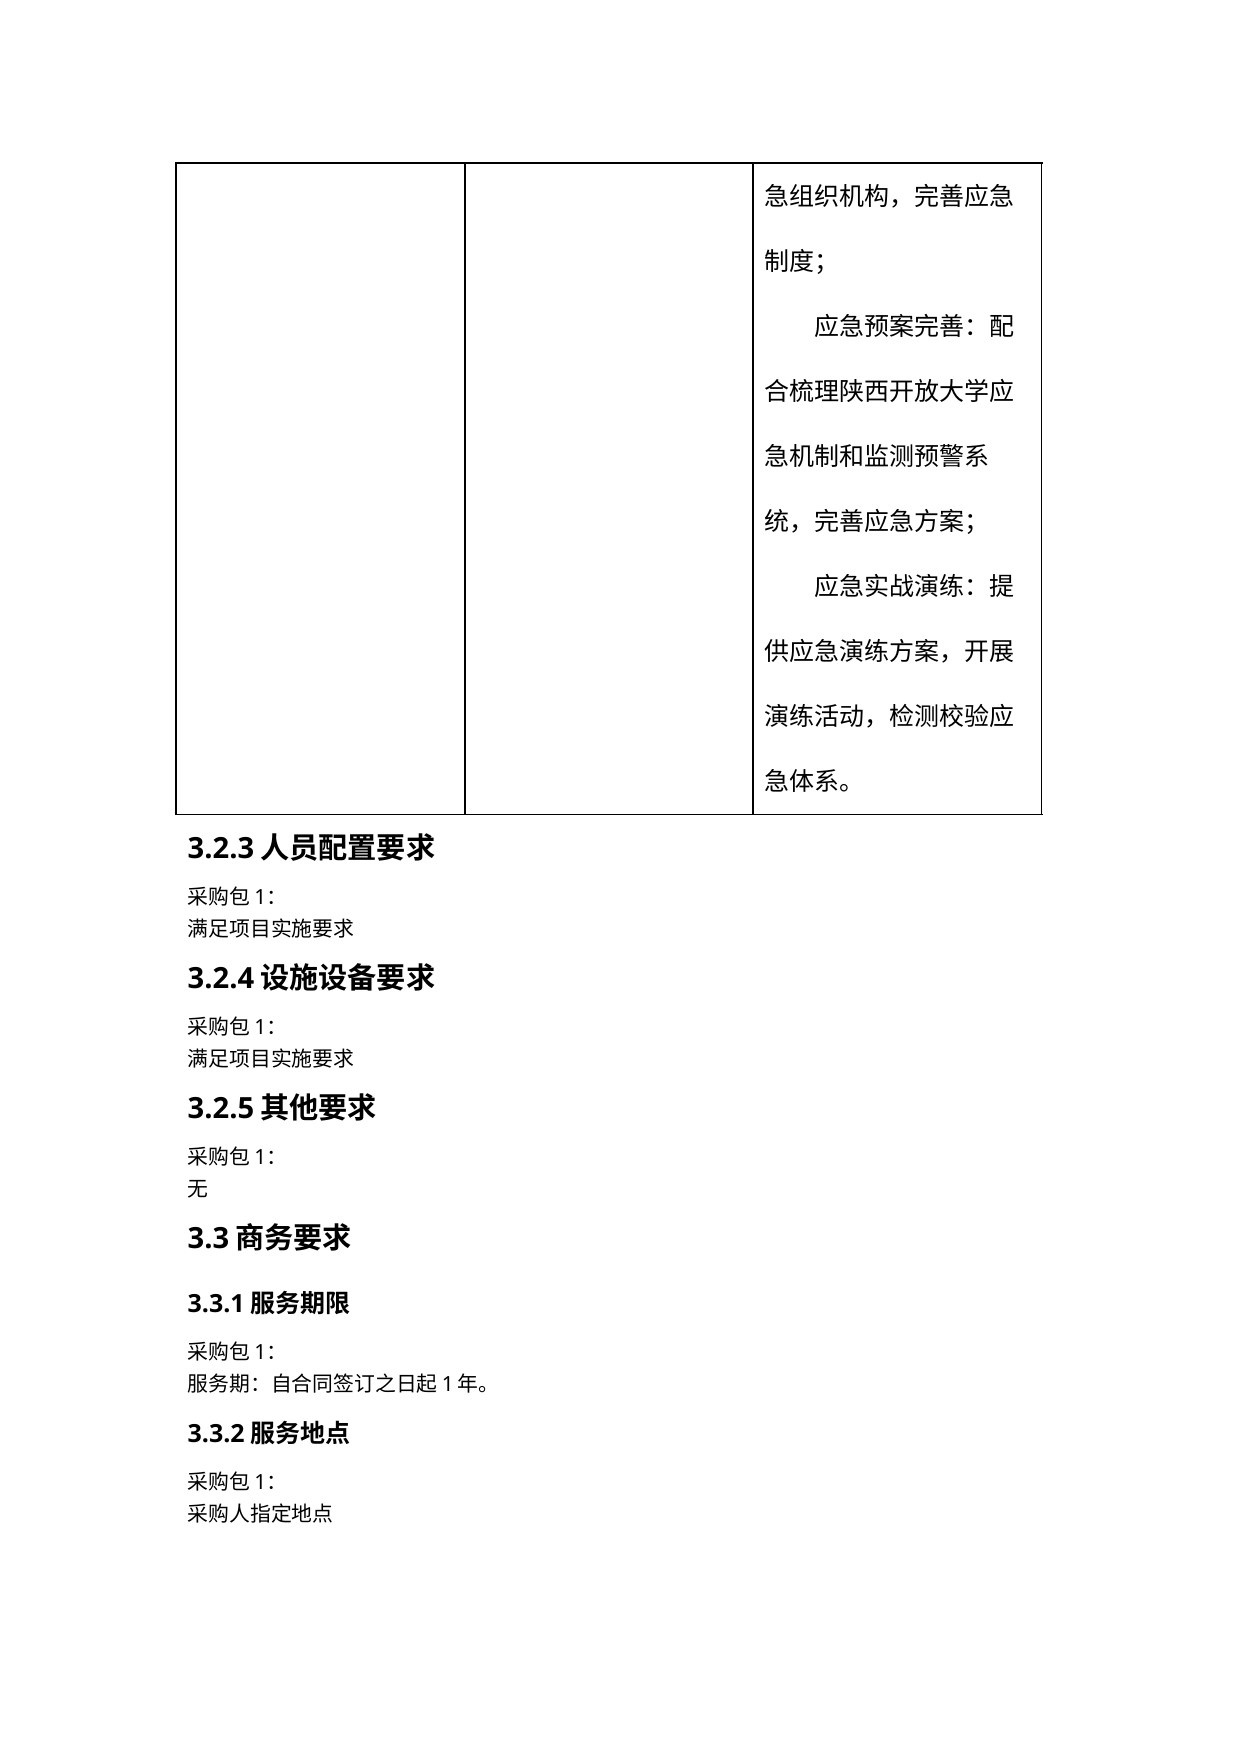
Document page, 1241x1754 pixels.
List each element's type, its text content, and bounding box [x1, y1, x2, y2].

text 3.3.2服务地点 [187, 1400, 1053, 1465]
text 采购包1： [187, 1465, 1053, 1498]
text 采购包1： [187, 1335, 1053, 1368]
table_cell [754, 164, 1041, 813]
text 采购包1： [187, 880, 1053, 913]
text 服务期：自合同签订之日起1年。 [187, 1368, 1053, 1400]
text 采购人指定地点 [187, 1498, 1053, 1530]
text 满足项目实施要求 [187, 1043, 1053, 1075]
text 采购包1： [187, 1140, 1053, 1173]
text 3.2.5其他要求 [187, 1075, 1053, 1140]
text 满足项目实施要求 [187, 913, 1053, 945]
table_cell [466, 164, 752, 813]
text 采购包1： [187, 1010, 1053, 1043]
text 3.2.4设施设备要求 [187, 945, 1053, 1010]
text 3.3商务要求 [187, 1205, 1053, 1270]
text 3.3.1服务期限 [187, 1270, 1053, 1335]
text 无 [187, 1173, 1053, 1205]
text 3.2.3人员配置要求 [187, 815, 1053, 880]
table_cell 3 [177, 164, 464, 813]
